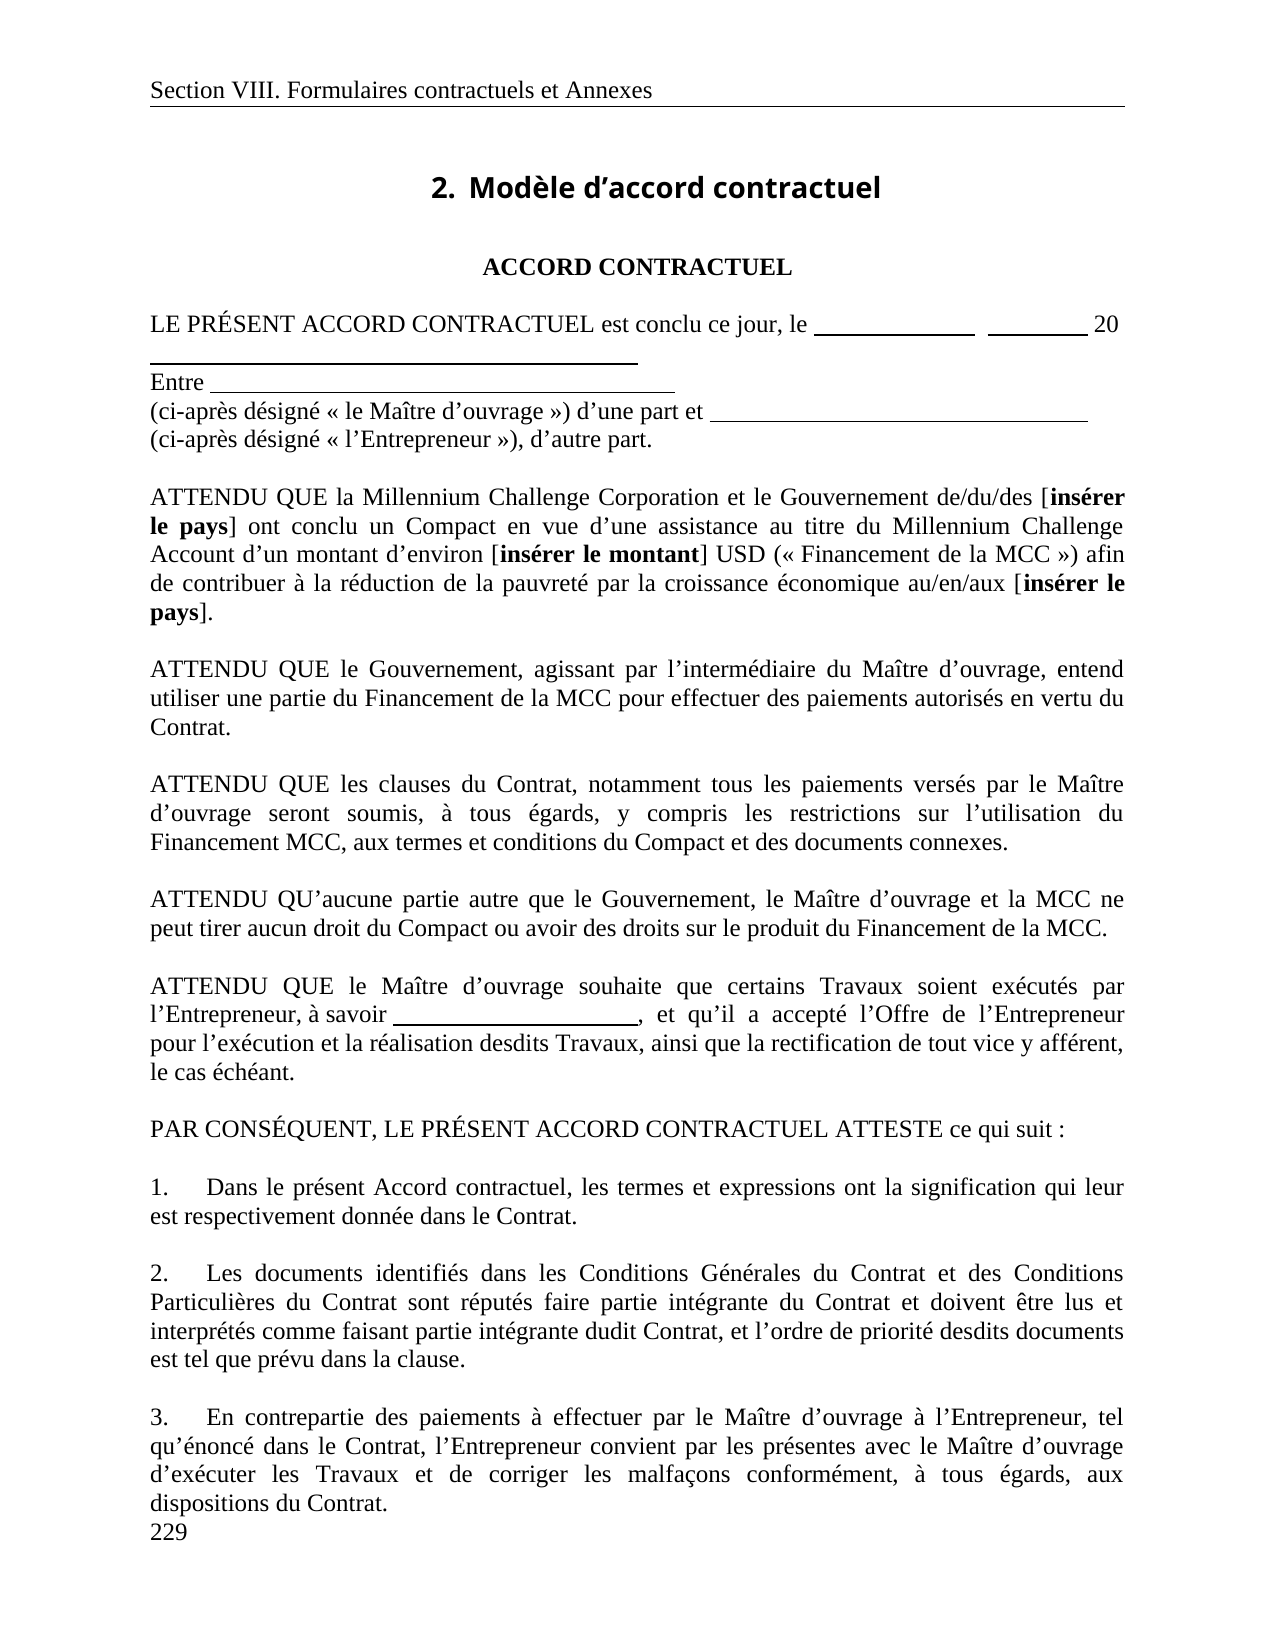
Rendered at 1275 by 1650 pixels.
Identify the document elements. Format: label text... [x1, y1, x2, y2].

text ATTENDU QUE la Millennium Challenge Corporation et le Gouvernement de/du/des [insérer le pays] ont conclu un Compact en vue d’une assistance au titre du Millennium Challenge Account d’un montant d’environ [insérer le montant] USD (« Financement de la MCC ») afin de contribuer à la réduction de la pauvreté par la croissance économique au/en/aux [insérer le pays]. [150, 482, 1125, 626]
text Entre [150, 367, 1125, 396]
text (ci-après désigné « l’Entrepreneur »), d’autre part. [150, 424, 1125, 453]
text PAR CONSÉQUENT, LE PRÉSENT ACCORD CONTRACTUEL ATTESTE ce qui suit : [150, 1114, 1125, 1143]
text LE PRÉSENT ACCORD CONTRACTUEL est conclu ce jour, le 20 [150, 309, 1125, 367]
text 1. Dans le présent Accord contractuel, les termes et expressions ont la signification qui leur est respectivement donnée dans le Contrat. [150, 1172, 1125, 1229]
text (ci-après désigné « le Maître d’ouvrage ») d’une part et [150, 396, 1125, 424]
text ACCORD CONTRACTUEL [150, 252, 1125, 281]
text 2. Les documents identifiés dans les Conditions Générales du Contrat et des Conditions Particulières du Contrat sont réputés faire partie intégrante du Contrat et doivent être lus et interprétés comme faisant partie intégrante dudit Contrat, et l’ordre de priorité desdits documents est tel que prévu dans la clause. [150, 1258, 1125, 1373]
text 3. En contrepartie des paiements à effectuer par le Maître d’ouvrage à l’Entrepreneur, tel qu’énoncé dans le Contrat, l’Entrepreneur convient par les présentes avec le Maître d’ouvrage d’exécuter les Travaux et de corriger les malfaçons conformément, à tous égards, aux dispositions du Contrat. [150, 1402, 1125, 1517]
text ATTENDU QUE le Gouvernement, agissant par l’intermédiaire du Maître d’ouvrage, entend utiliser une partie du Financement de la MCC pour effectuer des paiements autorisés en vertu du Contrat. [150, 654, 1125, 741]
text ATTENDU QUE les clauses du Contrat, notamment tous les paiements versés par le Maître d’ouvrage seront soumis, à tous égards, y compris les restrictions sur l’utilisation du Financement MCC, aux termes et conditions du Compact et des documents connexes. [150, 769, 1125, 856]
text ATTENDU QUE le Maître d’ouvrage souhaite que certains Travaux soient exécutés par l’Entrepreneur, à savoir , et qu’il a accepté l’Offre de l’Entrepreneur pour l’exécution et la réalisation desdits Travaux, ainsi que la rectification de tout vice y afférent, le cas échéant. [150, 971, 1125, 1086]
subtitle Modèle d’accord contractuel [187, 168, 1125, 207]
text ATTENDU QU’aucune partie autre que le Gouvernement, le Maître d’ouvrage et la MCC ne peut tirer aucun droit du Compact ou avoir des droits sur le produit du Financement de la MCC. [150, 884, 1125, 942]
